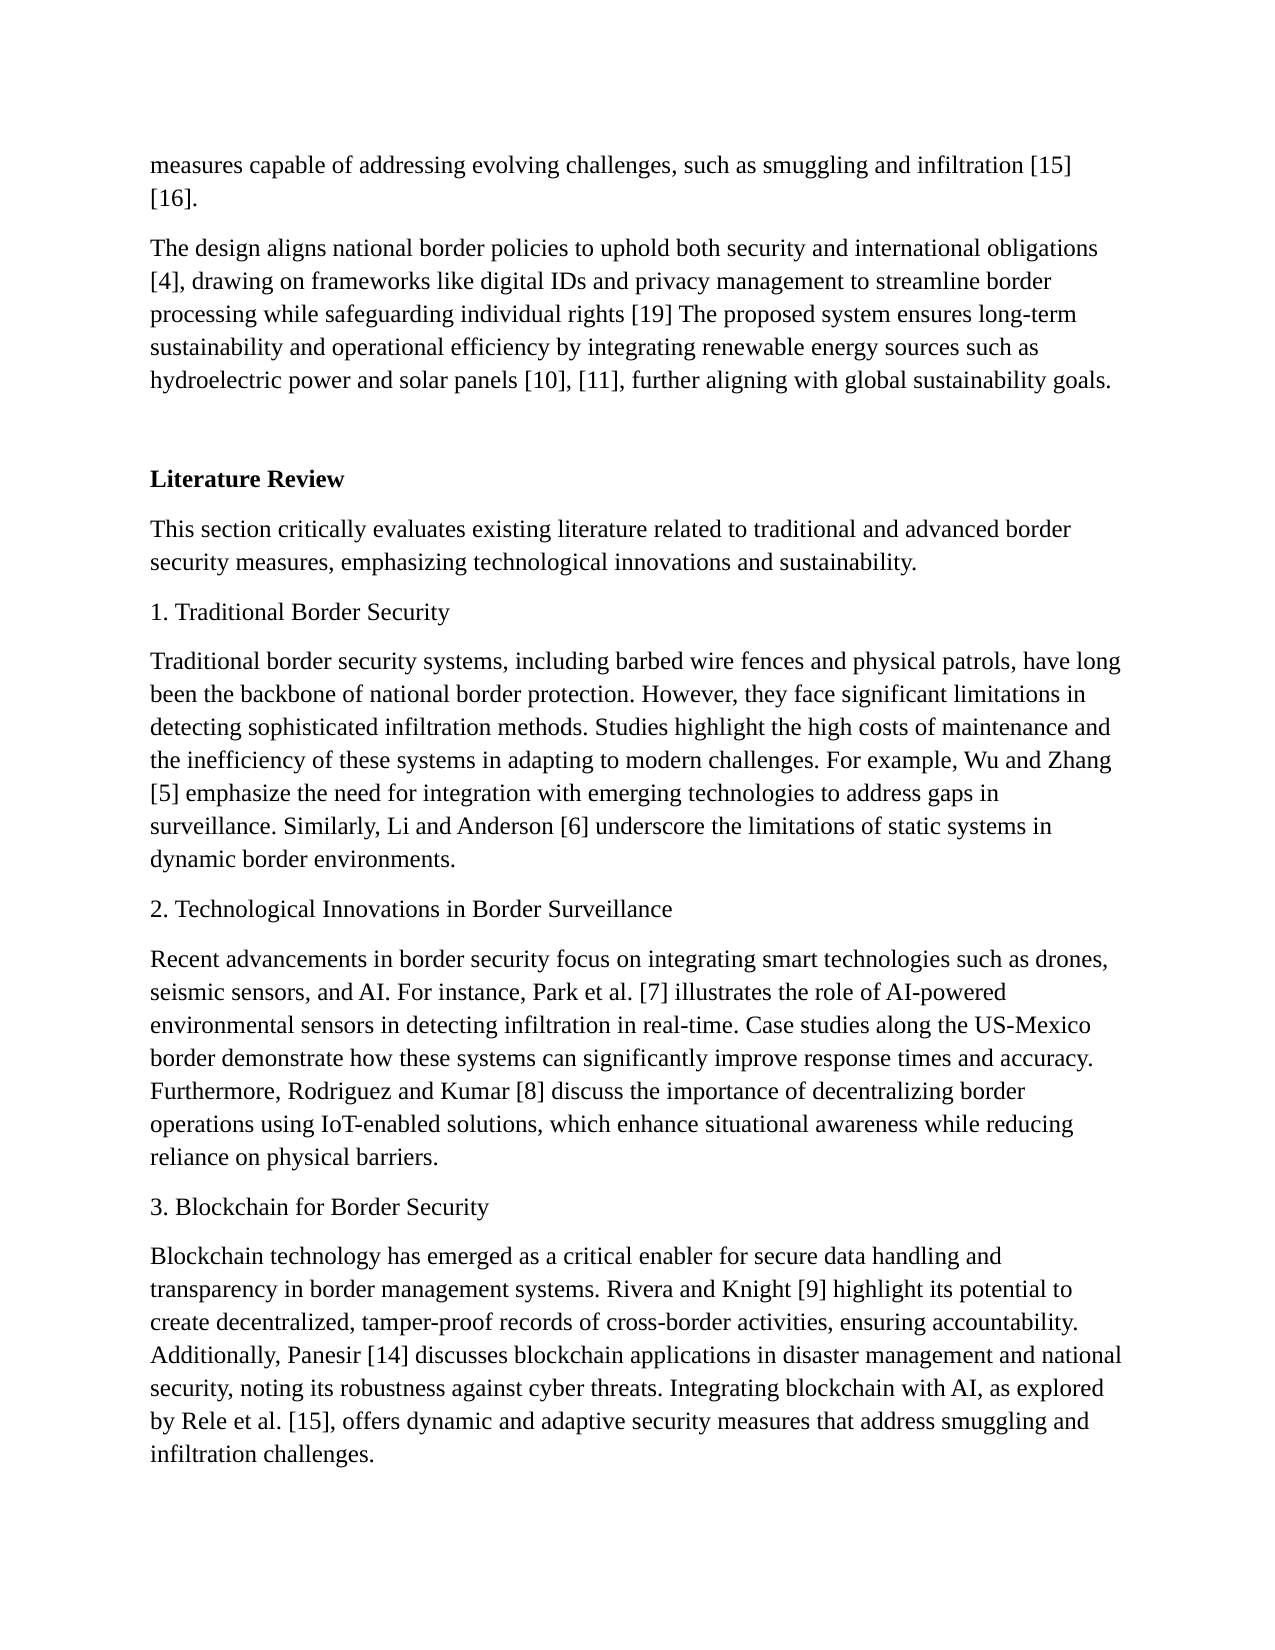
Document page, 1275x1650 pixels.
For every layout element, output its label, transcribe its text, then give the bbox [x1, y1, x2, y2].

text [150, 150, 1125, 212]
text The design aligns national border policies to uphold both security and international obligations [4], drawing on frameworks like digital IDs and privacy management to streamline border processing while safeguarding individual rights [19] The proposed system ensures long-term sustainability and operational efficiency by integrating renewable energy sources such as hydroelectric power and solar panels [10], [11], further aligning with global sustainability goals. [150, 233, 1125, 393]
text Blockchain technology has emerged as a critical enabler for secure data handling and transparency in border management systems. Rivera and Knight [9] highlight its potential to create decentralized, tamper-proof records of cross-border activities, ensuring accountability. Additionally, Panesir [14] discusses blockchain applications in disaster management and national security, noting its robustness against cyber threats. Integrating blockchain with AI, as explored by Rele et al. [15], offers dynamic and adaptive security measures that address smuggling and infiltration challenges. [150, 1241, 1125, 1468]
text 2. Technological Innovations in Border Surveillance [150, 894, 1125, 923]
text Traditional border security systems, including barbed wire fences and physical patrols, have long been the backbone of national border protection. However, they face significant limitations in detecting sophisticated infiltration methods. Studies highlight the high costs of maintenance and the inefficiency of these systems in adapting to modern challenges. For example, Wu and Zhang [5] emphasize the need for integration with emerging technologies to address gaps in surveillance. Similarly, Li and Anderson [6] underscore the limitations of static systems in dynamic border environments. [150, 646, 1125, 873]
text This section critically evaluates existing literature related to traditional and advanced border security measures, emphasizing technological innovations and sustainability. [150, 514, 1125, 576]
text 1. Traditional Border Security [150, 597, 1125, 625]
text Recent advancements in border security focus on integrating smart technologies such as drones, seismic sensors, and AI. For instance, Park et al. [7] illustrates the role of AI-powered environmental sensors in detecting infiltration in real-time. Case studies along the US-Mexico border demonstrate how these systems can significantly improve response times and accuracy. Furthermore, Rodriguez and Kumar [8] discuss the importance of decentralizing border operations using IoT-enabled solutions, which enhance situational awareness while reducing reliance on physical barriers. [150, 944, 1125, 1171]
text 3. Blockchain for Border Security [150, 1192, 1125, 1220]
text Literature Review [150, 464, 1125, 493]
